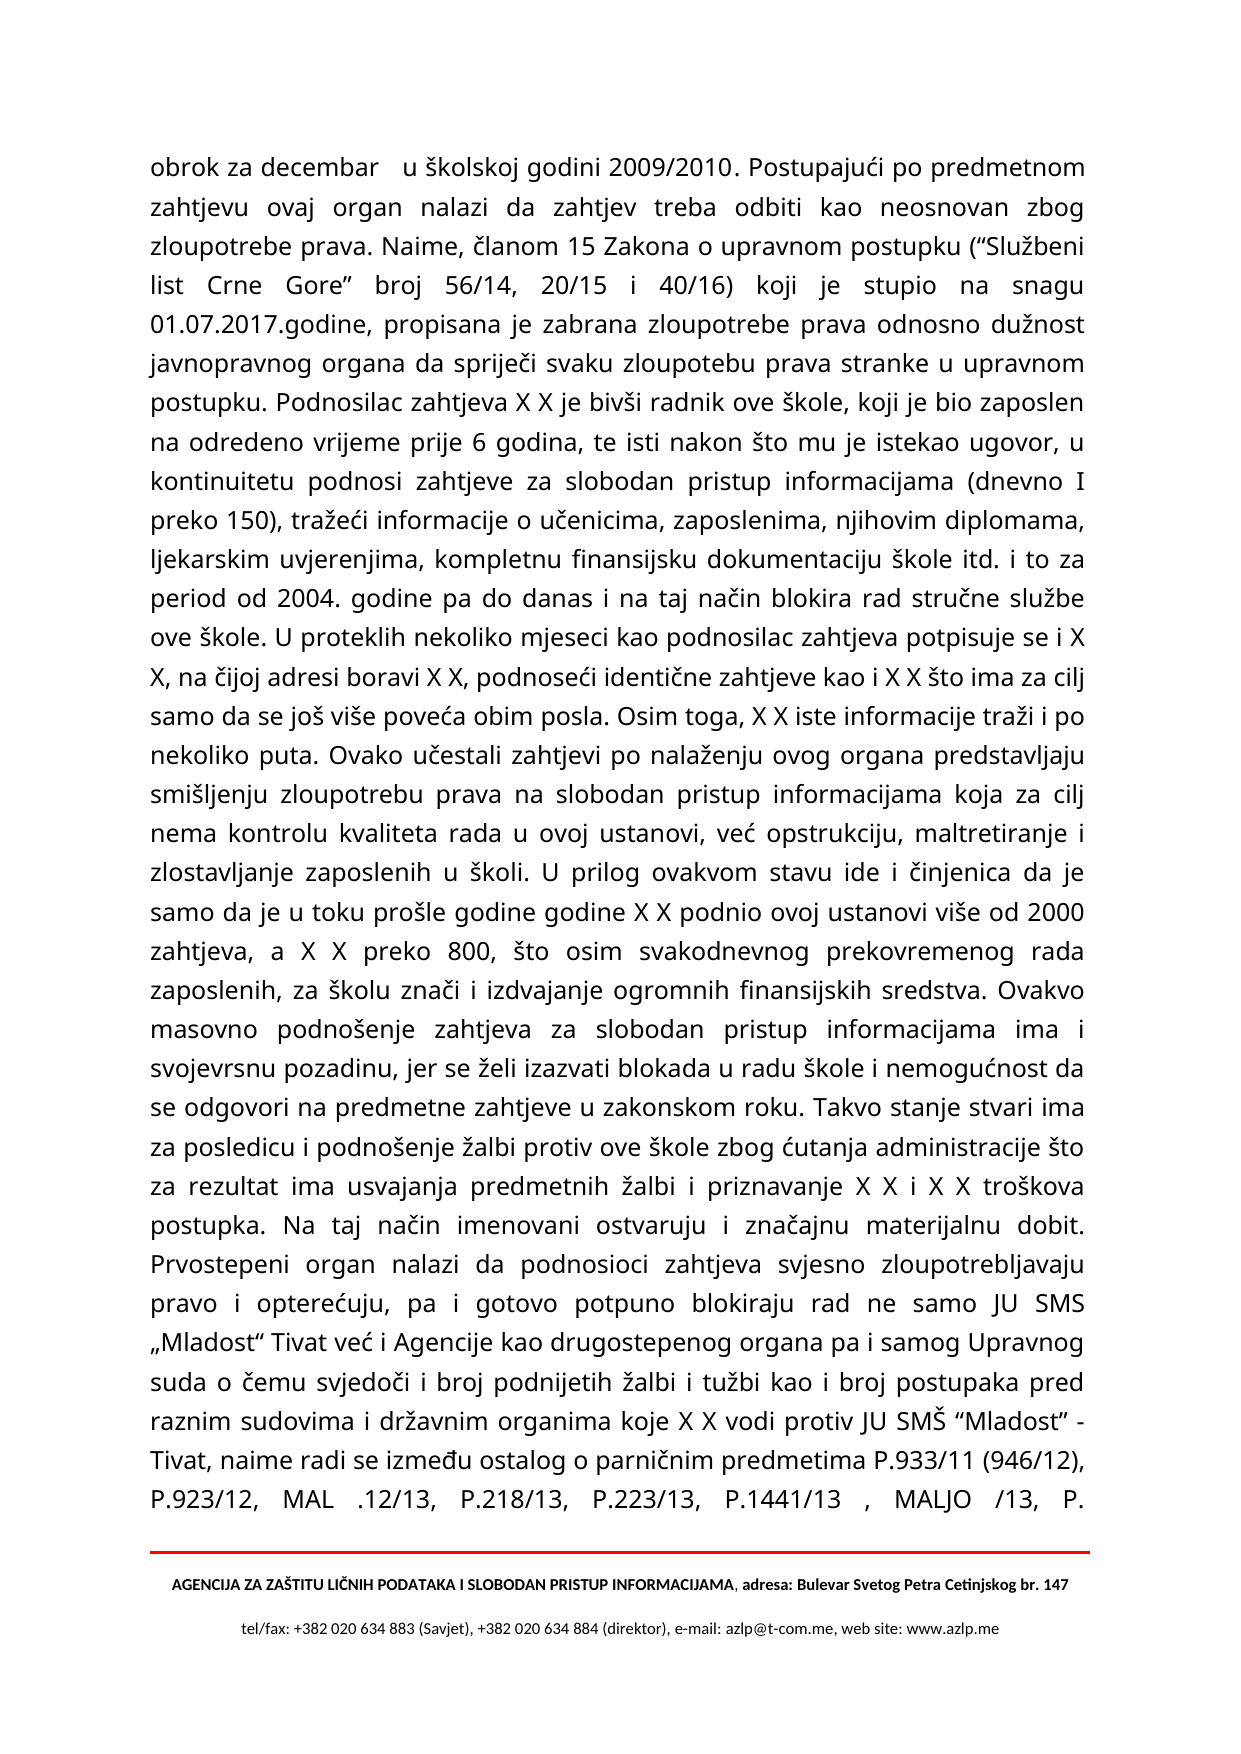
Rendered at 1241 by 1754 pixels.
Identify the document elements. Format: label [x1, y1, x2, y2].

text [150, 150, 1086, 1516]
